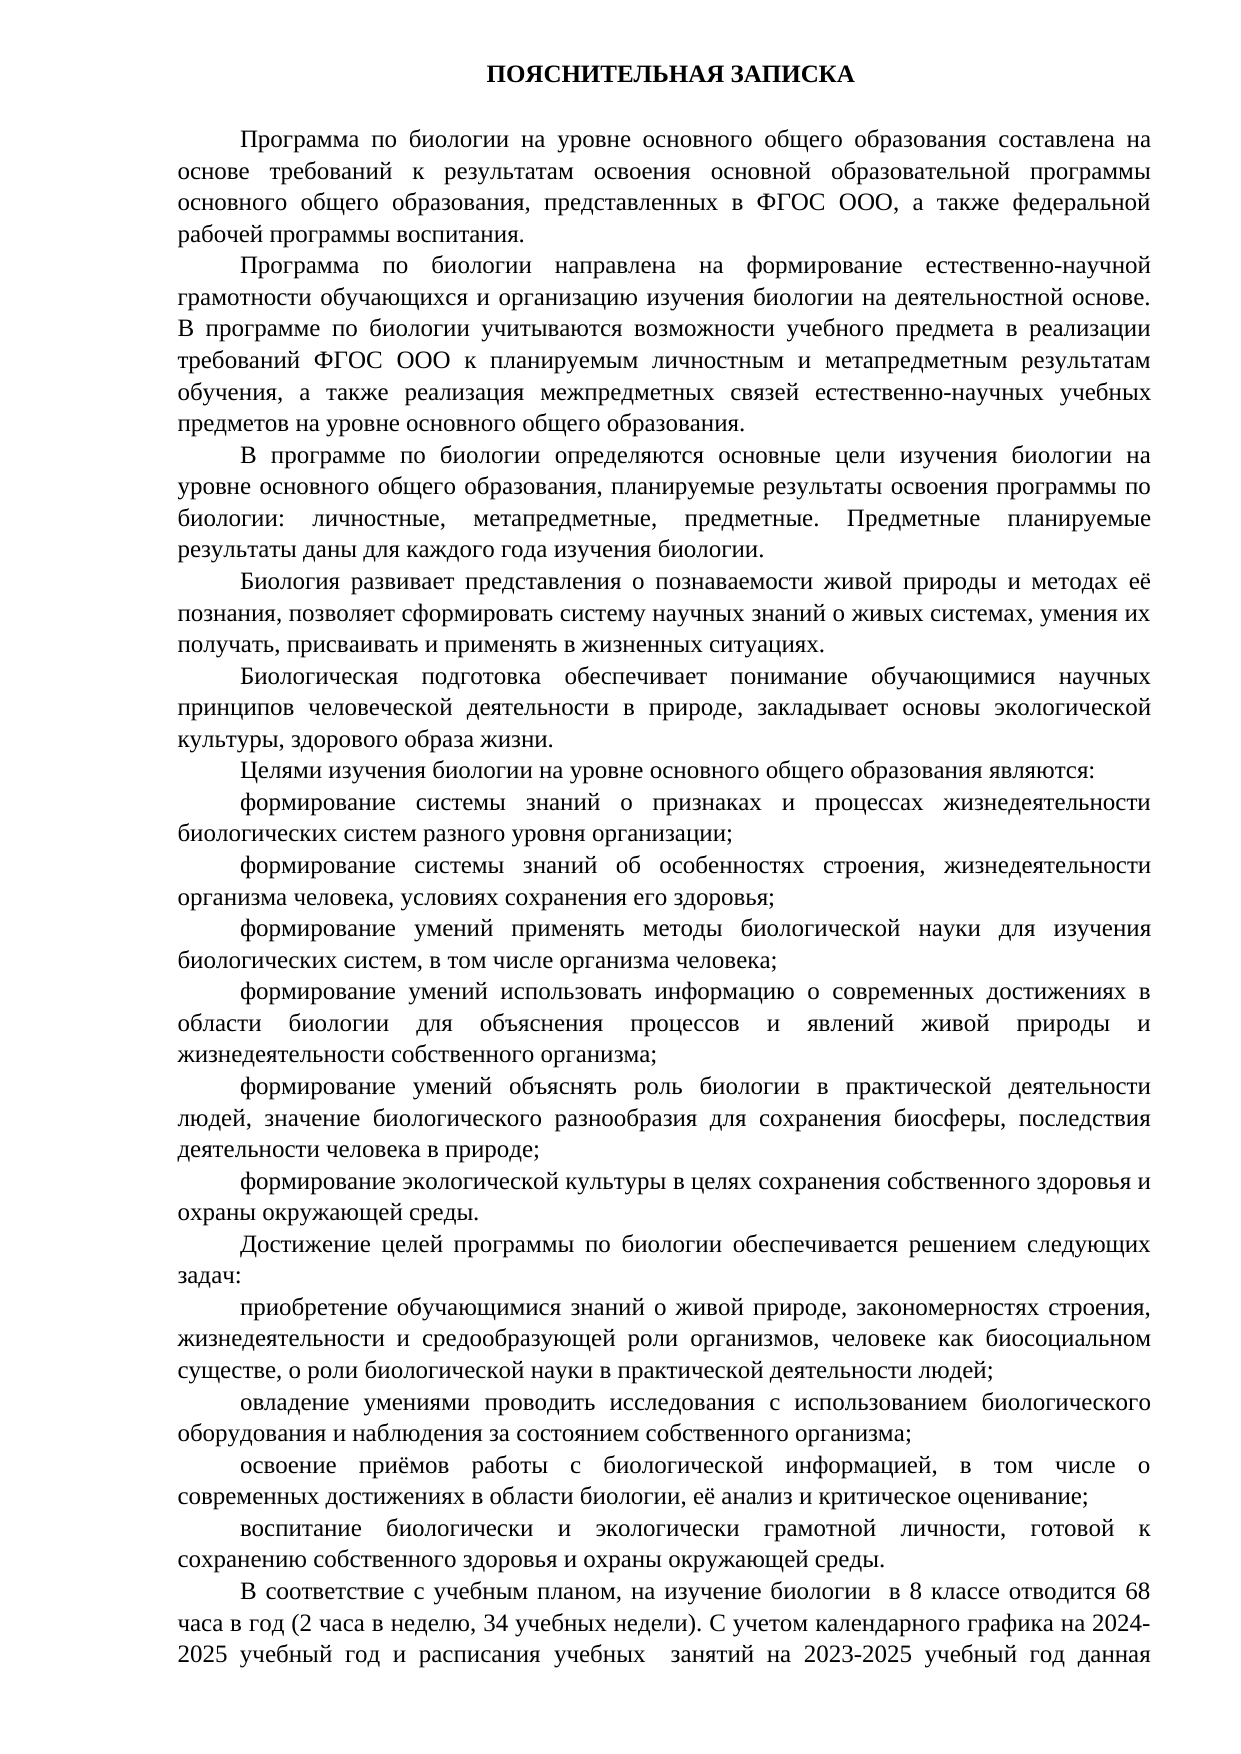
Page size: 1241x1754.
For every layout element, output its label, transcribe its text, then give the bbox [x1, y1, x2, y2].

text освоение приёмов работы с биологической информацией, в том числе о современных достижениях в области биологии, её анализ и критическое оценивание; [177, 1450, 1152, 1510]
text формирование системы знаний о признаках и процессах жизнедеятельности биологических систем разного уровня организации; [177, 787, 1152, 847]
text Достижение целей программы по биологии обеспечивается решением следующих задач: [177, 1229, 1152, 1289]
text формирование умений применять методы биологической науки для изучения биологических систем, в том числе организма человека; [177, 913, 1152, 973]
text приобретение обучающимися знаний о живой природе, закономерностях строения, жизнедеятельности и средообразующей роли организмов, человеке как биосоциальном существе, о роли биологической науки в практической деятельности людей; [177, 1292, 1152, 1384]
text Биология развивает представления о познаваемости живой природы и методах её познания, позволяет сформировать систему научных знаний о живых системах, умения их получать, присваивать и применять в жизненных ситуациях. [177, 566, 1152, 658]
text ПОЯСНИТЕЛЬНАЯ ЗАПИСКА [190, 59, 1152, 88]
text воспитание биологически и экологически грамотной личности, готовой к сохранению собственного здоровья и охраны окружающей среды. [177, 1513, 1152, 1573]
text формирование экологической культуры в целях сохранения собственного здоровья и охраны окружающей среды. [177, 1166, 1152, 1226]
text формирование умений использовать информацию о современных достижениях в области биологии для объяснения процессов и явлений живой природы и жизнедеятельности собственного организма; [177, 976, 1152, 1068]
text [177, 1576, 1152, 1668]
text формирование системы знаний об особенностях строения, жизнедеятельности организма человека, условиях сохранения его здоровья; [177, 850, 1152, 910]
text Программа по биологии направлена на формирование естественно-научной грамотности обучающихся и организацию изучения биологии на деятельностной основе. В программе по биологии учитываются возможности учебного предмета в реализации требований ФГОС ООО к планируемым личностным и метапредметным результатам обучения, а также реализация межпредметных связей естественно-научных учебных предметов на уровне основного общего образования. [177, 250, 1152, 437]
text Биологическая подготовка обеспечивает понимание обучающимися научных принципов человеческой деятельности в природе, закладывает основы экологической культуры, здорового образа жизни. [177, 661, 1152, 753]
text формирование умений объяснять роль биологии в практической деятельности людей, значение биологического разнообразия для сохранения биосферы, последствия деятельности человека в природе; [177, 1071, 1152, 1163]
text Программа по биологии на уровне основного общего образования составлена на основе требований к результатам освоения основной образовательной программы основного общего образования, представленных в ФГОС ООО, а также федеральной рабочей программы воспитания. [177, 124, 1152, 248]
text Целями изучения биологии на уровне основного общего образования являются: [177, 755, 1152, 784]
text овладение умениями проводить исследования с использованием биологического оборудования и наблюдения за состоянием собственного организма; [177, 1387, 1152, 1447]
text В программе по биологии определяются основные цели изучения биологии на уровне основного общего образования, планируемые результаты освоения программы по биологии: личностные, метапредметные, предметные. Предметные планируемые результаты даны для каждого года изучения биологии. [177, 440, 1152, 563]
